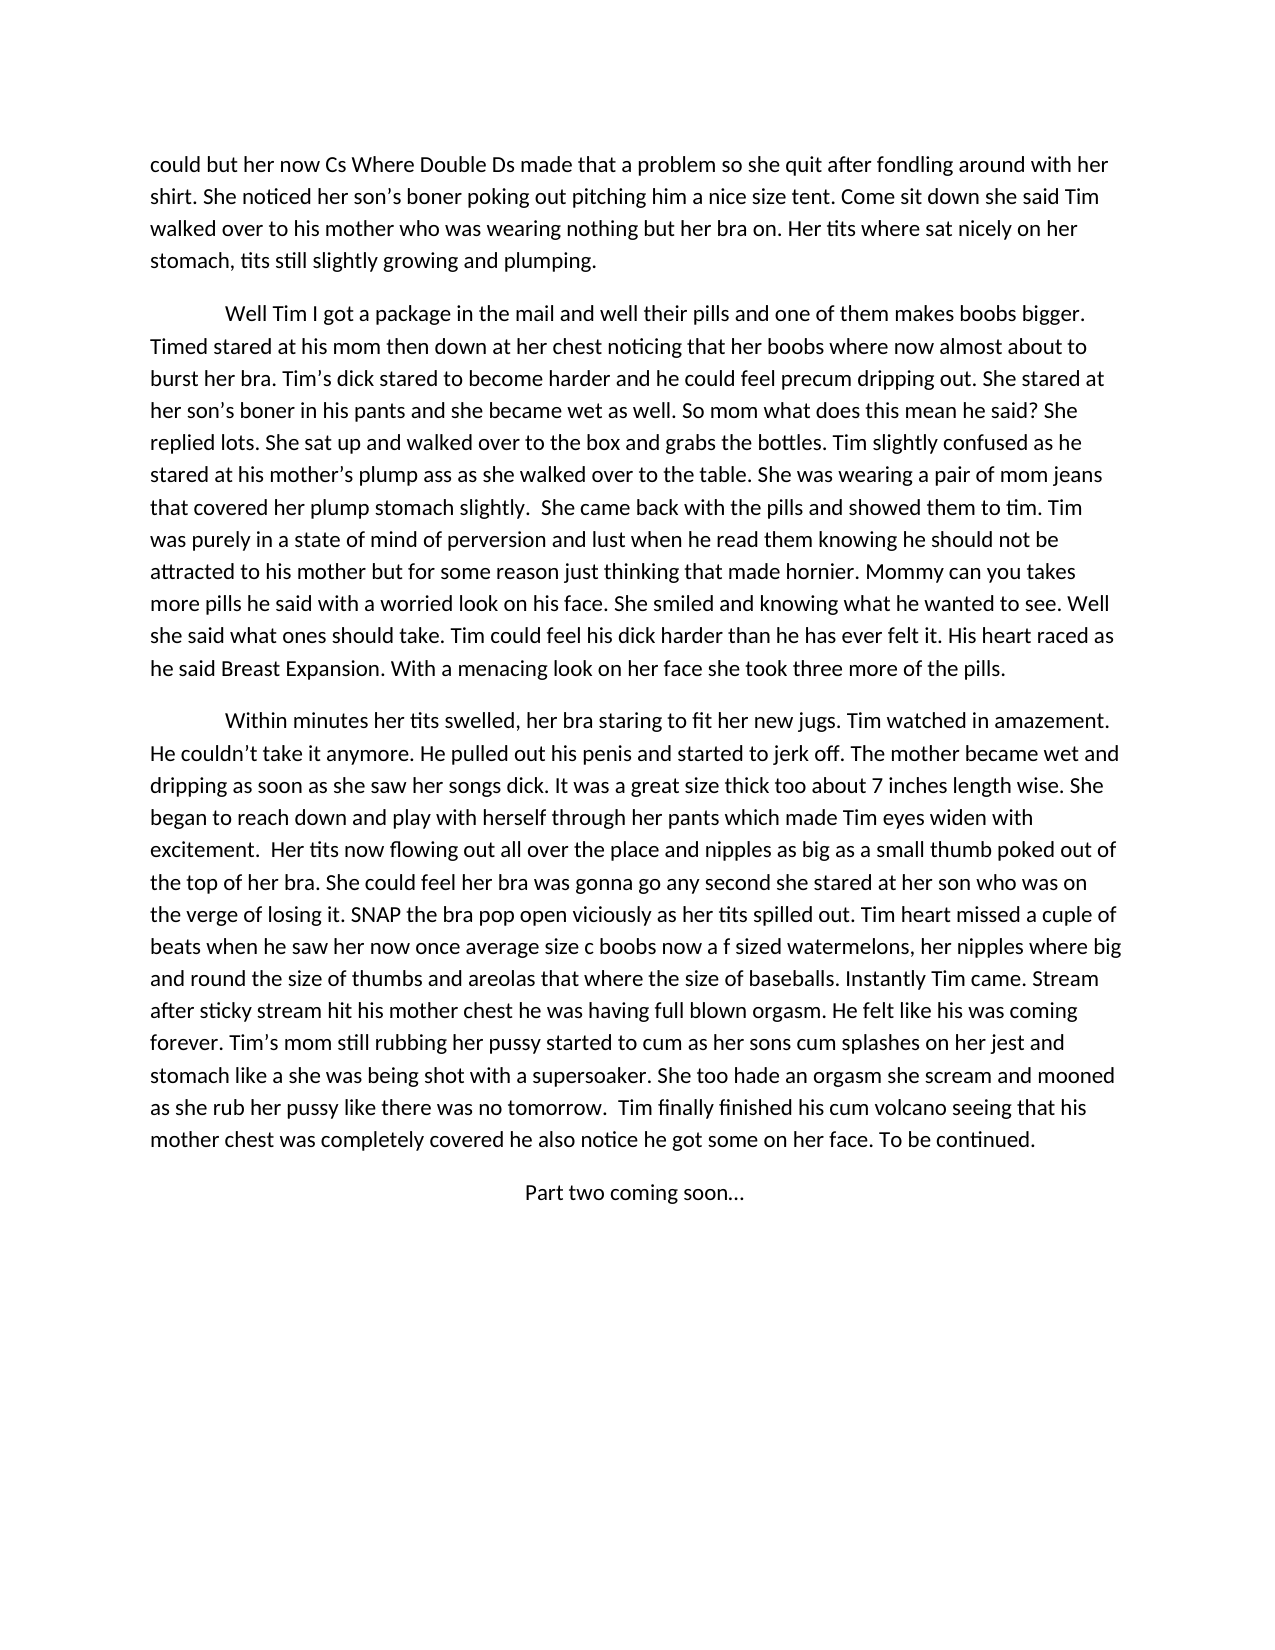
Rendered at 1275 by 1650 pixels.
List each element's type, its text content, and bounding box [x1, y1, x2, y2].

text Well Tim I got a package in the mail and well their pills and one of them makes boobs bigger. Timed stared at his mom then down at her chest noticing that her boobs where now almost about to burst her bra. Tim’s dick stared to become harder and he could feel precum dripping out. She stared at her son’s boner in his pants and she became wet as well. So mom what does this mean he said? She replied lots. She sat up and walked over to the box and grabs the bottles. Tim slightly confused as he stared at his mother’s plump ass as she walked over to the table. She was wearing a pair of mom jeans that covered her plump stomach slightly. She came back with the pills and showed them to tim. Tim was purely in a state of mind of perversion and lust when he read them knowing he should not be attracted to his mother but for some reason just thinking that made hornier. Mommy can you takes more pills he said with a worried look on his face. She smiled and knowing what he wanted to see. Well she said what ones should take. Tim could feel his dick harder than he has ever felt it. His heart raced as he said Breast Expansion. With a menacing look on her face she took three more of the pills. [150, 299, 1125, 682]
text Part two coming soon… [150, 1178, 1125, 1206]
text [150, 150, 1125, 274]
text Within minutes her tits swelled, her bra staring to fit her new jugs. Tim watched in amazement. He couldn’t take it anymore. He pulled out his penis and started to jerk off. The mother became wet and dripping as soon as she saw her songs dick. It was a great size thick too about 7 inches length wise. She began to reach down and play with herself through her pants which made Tim eyes widen with excitement. Her tits now flowing out all over the place and nipples as big as a small thumb poked out of the top of her bra. She could feel her bra was gonna go any second she stared at her son who was on the verge of losing it. SNAP the bra pop open viciously as her tits spilled out. Tim heart missed a cuple of beats when he saw her now once average size c boobs now a f sized watermelons, her nipples where big and round the size of thumbs and areolas that where the size of baseballs. Instantly Tim came. Stream after sticky stream hit his mother chest he was having full blown orgasm. He felt like his was coming forever. Tim’s mom still rubbing her pussy started to cum as her sons cum splashes on her jest and stomach like a she was being shot with a supersoaker. She too hade an orgasm she scream and mooned as she rub her pussy like there was no tomorrow. Tim finally finished his cum volcano seeing that his mother chest was completely covered he also notice he got some on her face. To be continued. [150, 707, 1125, 1153]
